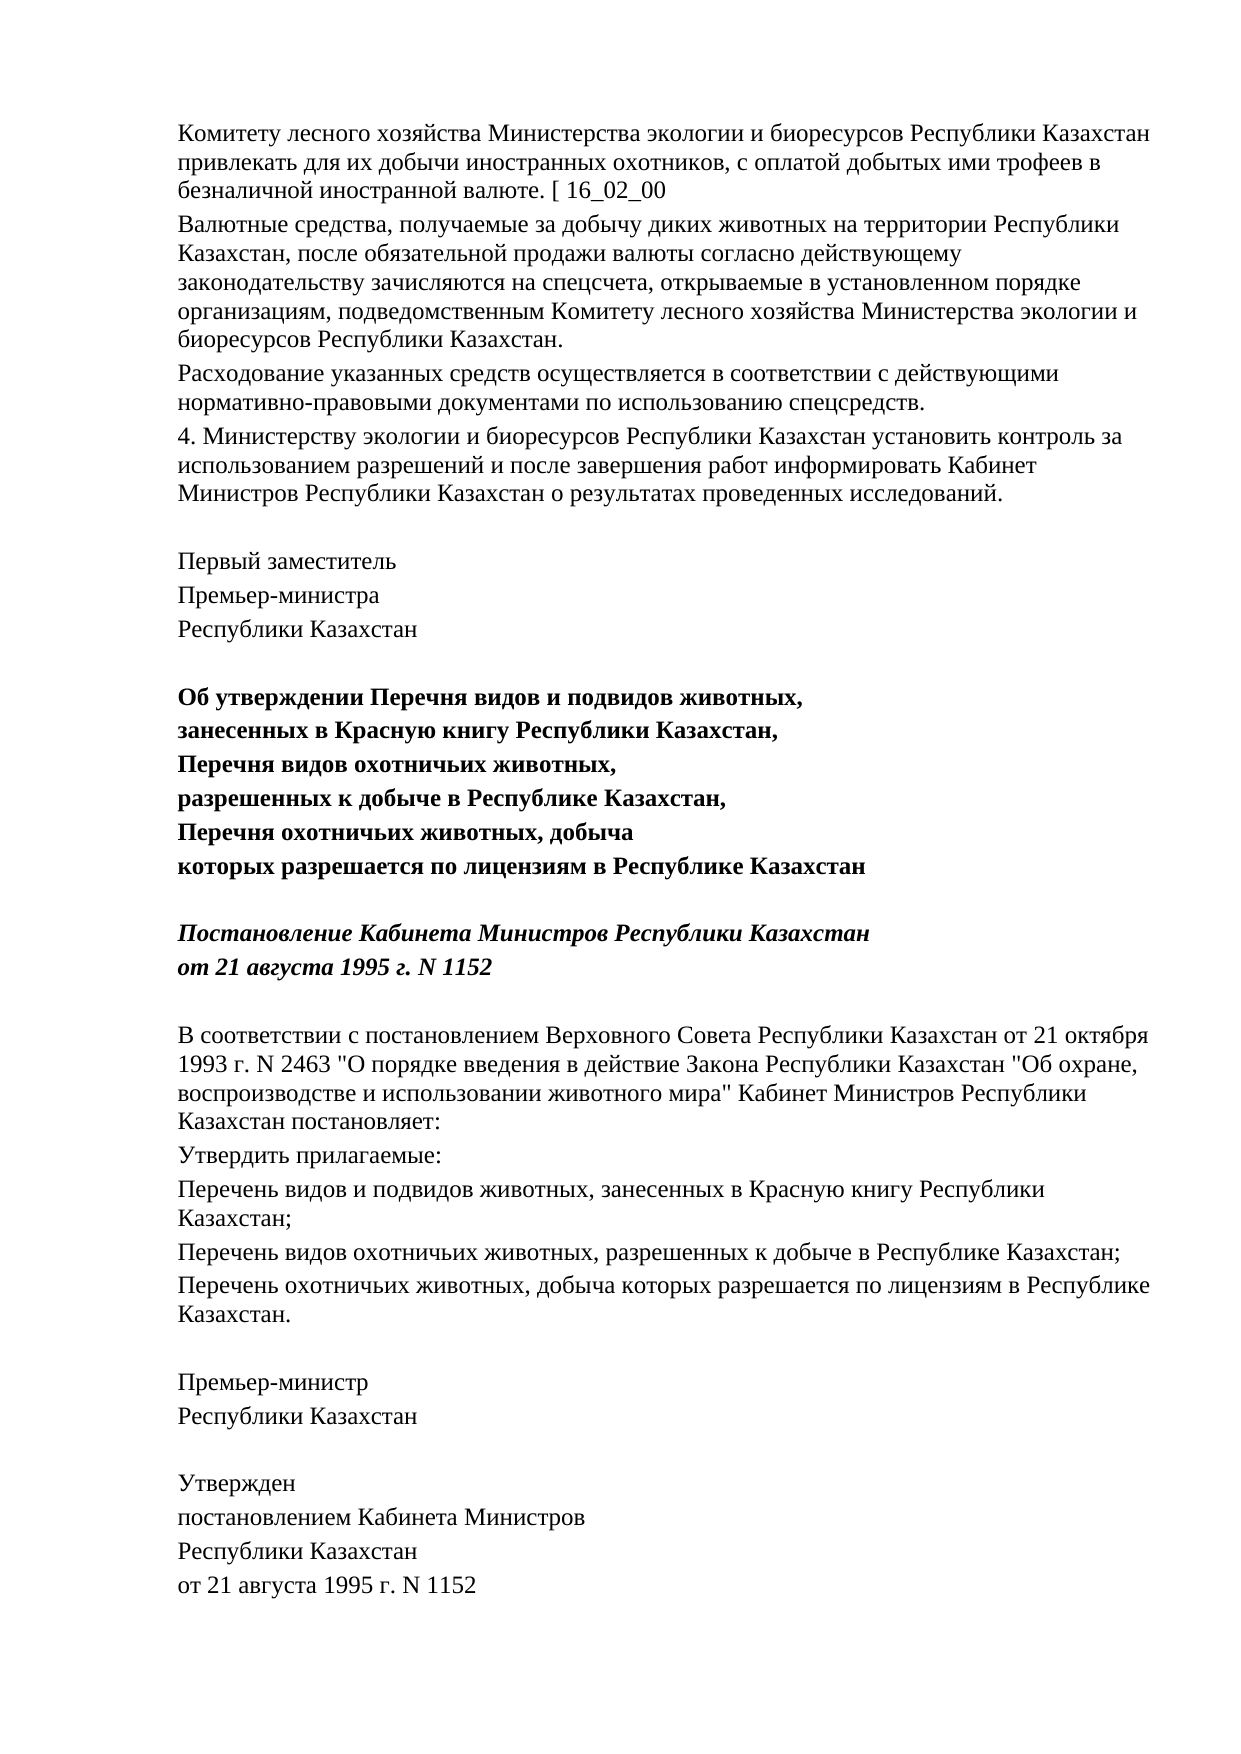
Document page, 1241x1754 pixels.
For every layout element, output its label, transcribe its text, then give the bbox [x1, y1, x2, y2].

text Премьер-министр [177, 1367, 1152, 1396]
text В соответствии с постановлением Верховного Совета Республики Казахстан от 21 октября 1993 г. N 2463 "О порядке введения в действие Закона Республики Казахстан "Об охране, воспроизводстве и использовании животного мира" Кабинет Министров Республики Казахстан постановляет: [177, 1020, 1152, 1135]
text занесенных в Красную книгу Республики Казахстан, [177, 715, 1152, 744]
text Расходование указанных средств осуществляется в соответствии с действующими нормативно-правовыми документами по использованию спецсредств. [177, 358, 1152, 416]
text от 21 августа 1995 г. N 1152 [177, 952, 1152, 981]
text Первый заместитель [177, 546, 1152, 575]
text Утвержден [177, 1468, 1152, 1497]
text Перечень охотничьих животных, добыча которых разрешается по лицензиям в Республике Казахстан. [177, 1271, 1152, 1328]
text от 21 августа 1995 г. N 1152 [177, 1570, 1152, 1599]
text Республики Казахстан [177, 614, 1152, 643]
text Перечня охотничьих животных, добыча [177, 817, 1152, 846]
text Республики Казахстан [177, 1401, 1152, 1429]
text Об утверждении Перечня видов и подвидов животных, [177, 682, 1152, 710]
text Перечень видов и подвидов животных, занесенных в Красную книгу Республики Казахстан; [177, 1174, 1152, 1232]
text постановлением Кабинета Министров [177, 1502, 1152, 1531]
text Перечня видов охотничьих животных, [177, 749, 1152, 778]
text Валютные средства, получаемые за добычу диких животных на территории Республики Казахстан, после обязательной продажи валюты согласно действующему законодательству зачисляются на спецсчета, открываемые в установленном порядке организациям, подведомственным Комитету лесного хозяйства Министерства экологии и биоресурсов Республики Казахстан. [177, 209, 1152, 353]
text 4. Министерству экологии и биоресурсов Республики Казахстан установить контроль за использованием разрешений и после завершения работ информировать Кабинет Министров Республики Казахстан о результатах проведенных исследований. [177, 421, 1152, 507]
text Утвердить прилагаемые: [177, 1140, 1152, 1169]
text которых разрешается по лицензиям в Республике Казахстан [177, 851, 1152, 879]
text Республики Казахстан [177, 1536, 1152, 1565]
text Постановление Кабинета Министров Республики Казахстан [177, 918, 1152, 947]
text Перечень видов охотничьих животных, разрешенных к добыче в Республике Казахстан; [177, 1237, 1152, 1265]
text Комитету лесного хозяйства Министерства экологии и биоресурсов Республики Казахстан привлекать для их добычи иностранных охотников, с оплатой добытых ими трофеев в безналичной иностранной валюте. [ 16_02_00 [177, 118, 1152, 204]
text разрешенных к добыче в Республике Казахстан, [177, 783, 1152, 812]
text Премьер-министра [177, 580, 1152, 609]
